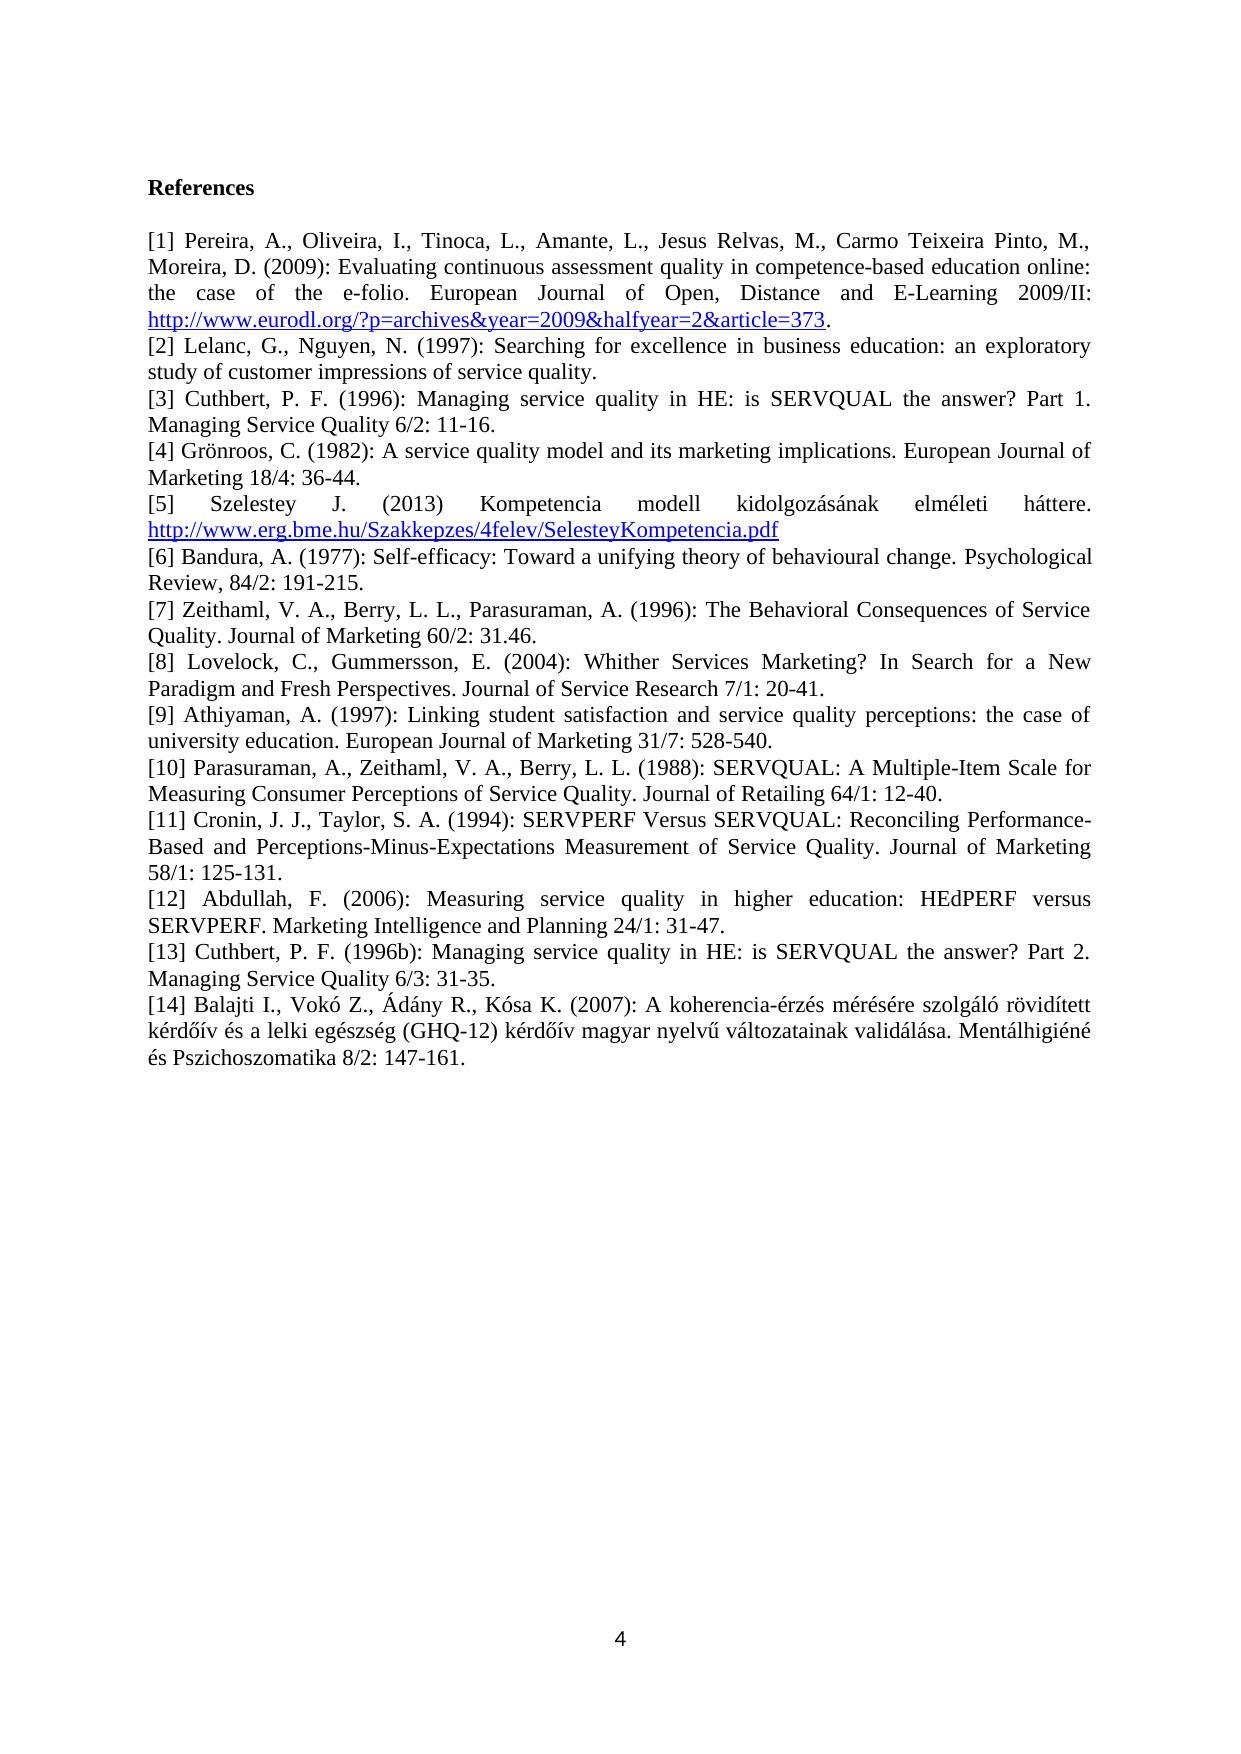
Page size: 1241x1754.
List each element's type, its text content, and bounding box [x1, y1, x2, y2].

text [8] Lovelock, C., Gummersson, E. (2004): Whither Services Marketing? In Search for a New Paradigm and Fresh Perspectives. Journal of Service Research 7/1: 20-41. [148, 648, 1093, 701]
text [1] Pereira, A., Oliveira, I., Tinoca, L., Amante, L., Jesus Relvas, M., Carmo Teixeira Pinto, M., Moreira, D. (2009): Evaluating continuous assessment quality in competence-based education online: the case of the e-folio. European Journal of Open, Distance and E-Learning 2009/II: http://www.eurodl.org/?p=archives&year=2009&halfyear=2&article=373. [148, 227, 1093, 332]
text [14] Balajti I., Vokó Z., Ádány R., Kósa K. (2007): A koherencia-érzés mérésére szolgáló rövidített kérdőív és a lelki egészség (GHQ-12) kérdőív magyar nyelvű változatainak validálása. Mentálhigiéné és Pszichoszomatika 8/2: 147-161. [148, 991, 1093, 1070]
text [10] Parasuraman, A., Zeithaml, V. A., Berry, L. L. (1988): SERVQUAL: A Multiple-Item Scale for Measuring Consumer Perceptions of Service Quality. Journal of Retailing 64/1: 12-40. [148, 754, 1093, 806]
text [2] Lelanc, G., Nguyen, N. (1997): Searching for excellence in business education: an exploratory study of customer impressions of service quality. [148, 332, 1093, 385]
text [4] Grönroos, C. (1982): A service quality model and its marketing implications. European Journal of Marketing 18/4: 36-44. [148, 437, 1093, 490]
text [6] Bandura, A. (1977): Self-efficacy: Toward a unifying theory of behavioural change. Psychological Review, 84/2: 191-215. [148, 543, 1093, 596]
text [5] Szelestey J. (2013) Kompetencia modell kidolgozásának elméleti háttere. http://www.erg.bme.hu/Szakkepzes/4felev/SelesteyKompetencia.pdf [148, 490, 1093, 543]
text References [148, 174, 1093, 200]
text [12] Abdullah, F. (2006): Measuring service quality in higher education: HEdPERF versus SERVPERF. Marketing Intelligence and Planning 24/1: 31-47. [148, 886, 1093, 938]
text [3] Cuthbert, P. F. (1996): Managing service quality in HE: is SERVQUAL the answer? Part 1. Managing Service Quality 6/2: 11-16. [148, 385, 1093, 437]
text [9] Athiyaman, A. (1997): Linking student satisfaction and service quality perceptions: the case of university education. European Journal of Marketing 31/7: 528-540. [148, 701, 1093, 754]
text [7] Zeithaml, V. A., Berry, L. L., Parasuraman, A. (1996): The Behavioral Consequences of Service Quality. Journal of Marketing 60/2: 31.46. [148, 596, 1093, 648]
text [11] Cronin, J. J., Taylor, S. A. (1994): SERVPERF Versus SERVQUAL: Reconciling Performance-Based and Perceptions-Minus-Expectations Measurement of Service Quality. Journal of Marketing 58/1: 125-131. [148, 806, 1093, 886]
text [13] Cuthbert, P. F. (1996b): Managing service quality in HE: is SERVQUAL the answer? Part 2. Managing Service Quality 6/3: 31-35. [148, 938, 1093, 991]
